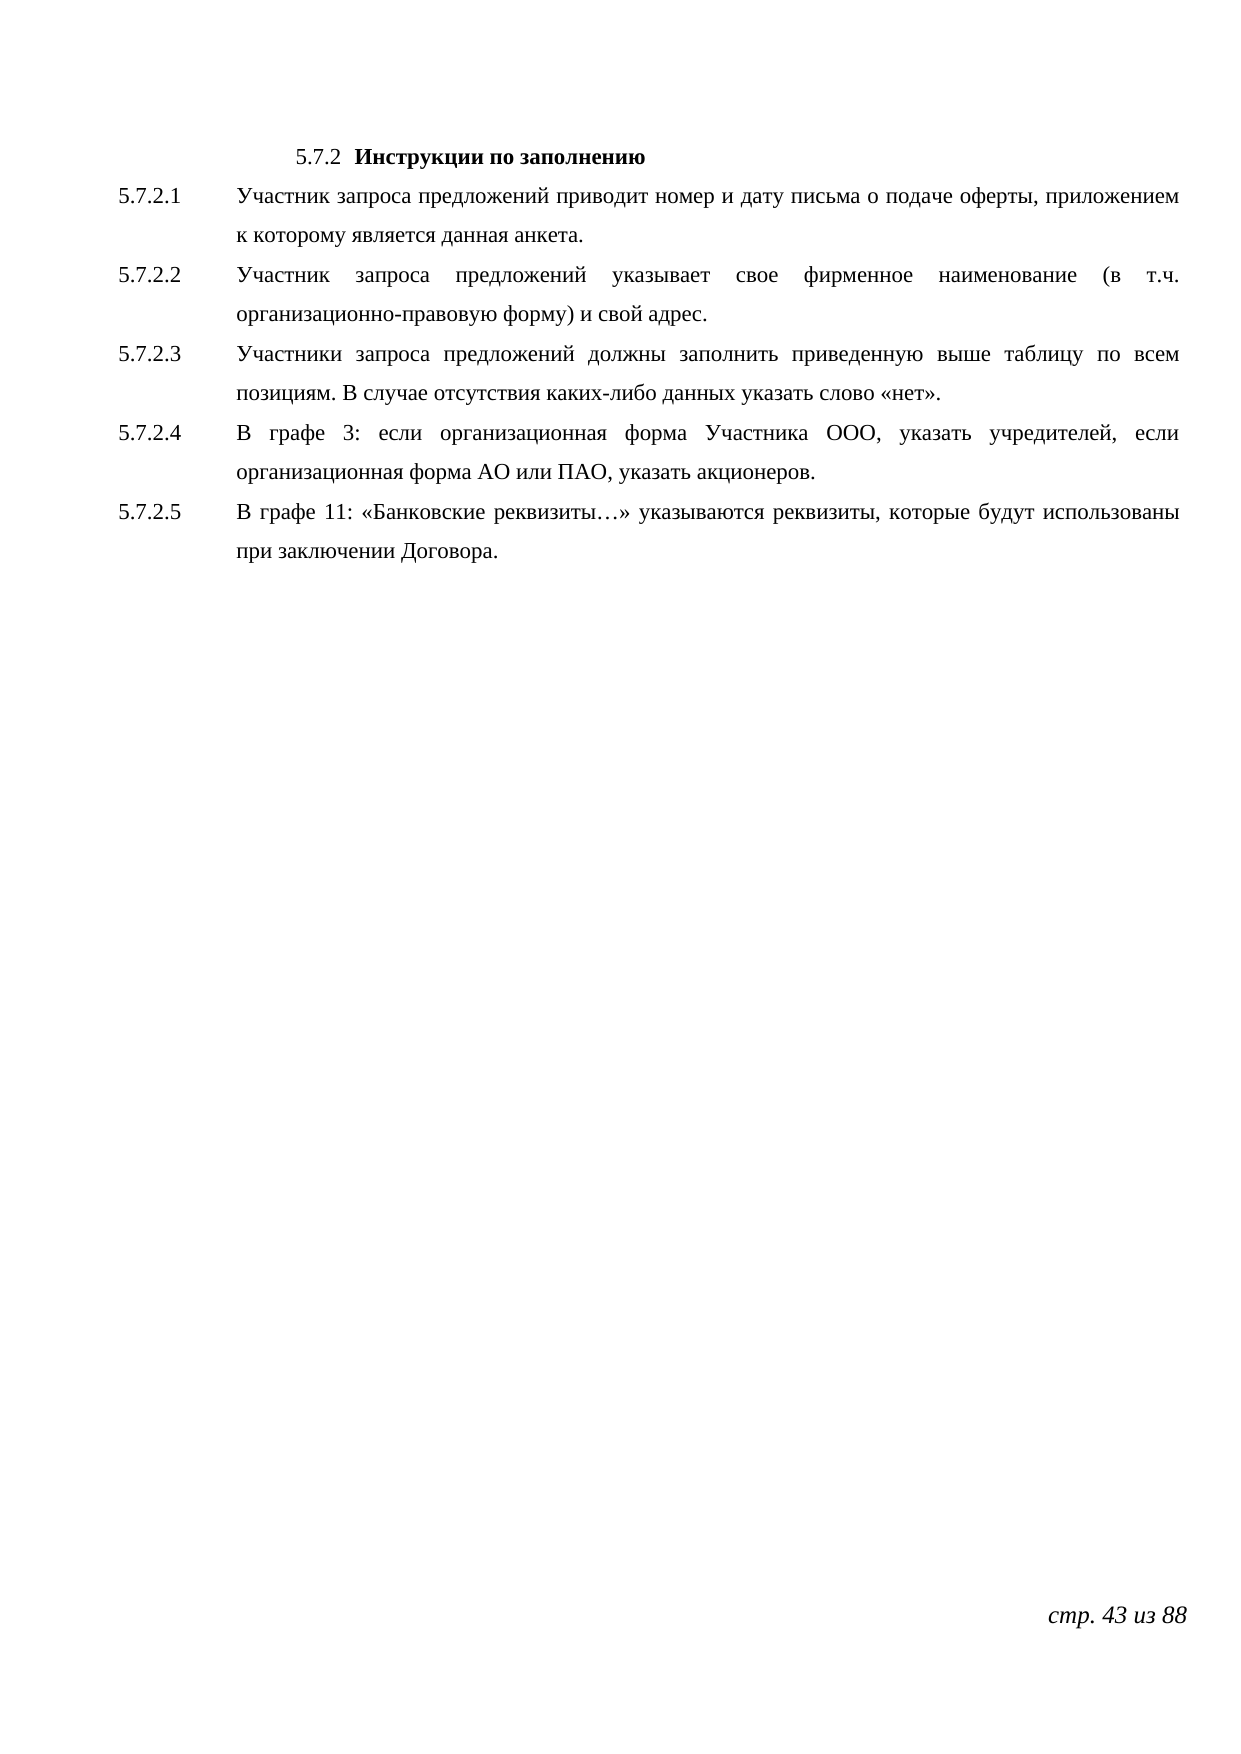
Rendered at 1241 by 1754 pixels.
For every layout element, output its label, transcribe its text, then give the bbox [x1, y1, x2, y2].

text Инструкции по заполнению [236, 143, 1181, 169]
text В графе 11: «Банковские реквизиты…» указываются реквизиты, которые будут использованы при заключении Договора. [118, 498, 1181, 564]
text В графе 3: если организационная форма Участника ООО, указать учредителей, если организационная форма АО или ПАО, указать акционеров. [118, 419, 1181, 485]
text Участники запроса предложений должны заполнить приведенную выше таблицу по всем позициям. В случае отсутствия каких-либо данных указать слово «нет». [118, 340, 1181, 406]
text Участник запроса предложений приводит номер и дату письма о подаче оферты, приложением к которому является данная анкета. [118, 182, 1181, 248]
text Участник запроса предложений указывает свое фирменное наименование (в т.ч. организационно-правовую форму) и свой адрес. [118, 261, 1181, 327]
